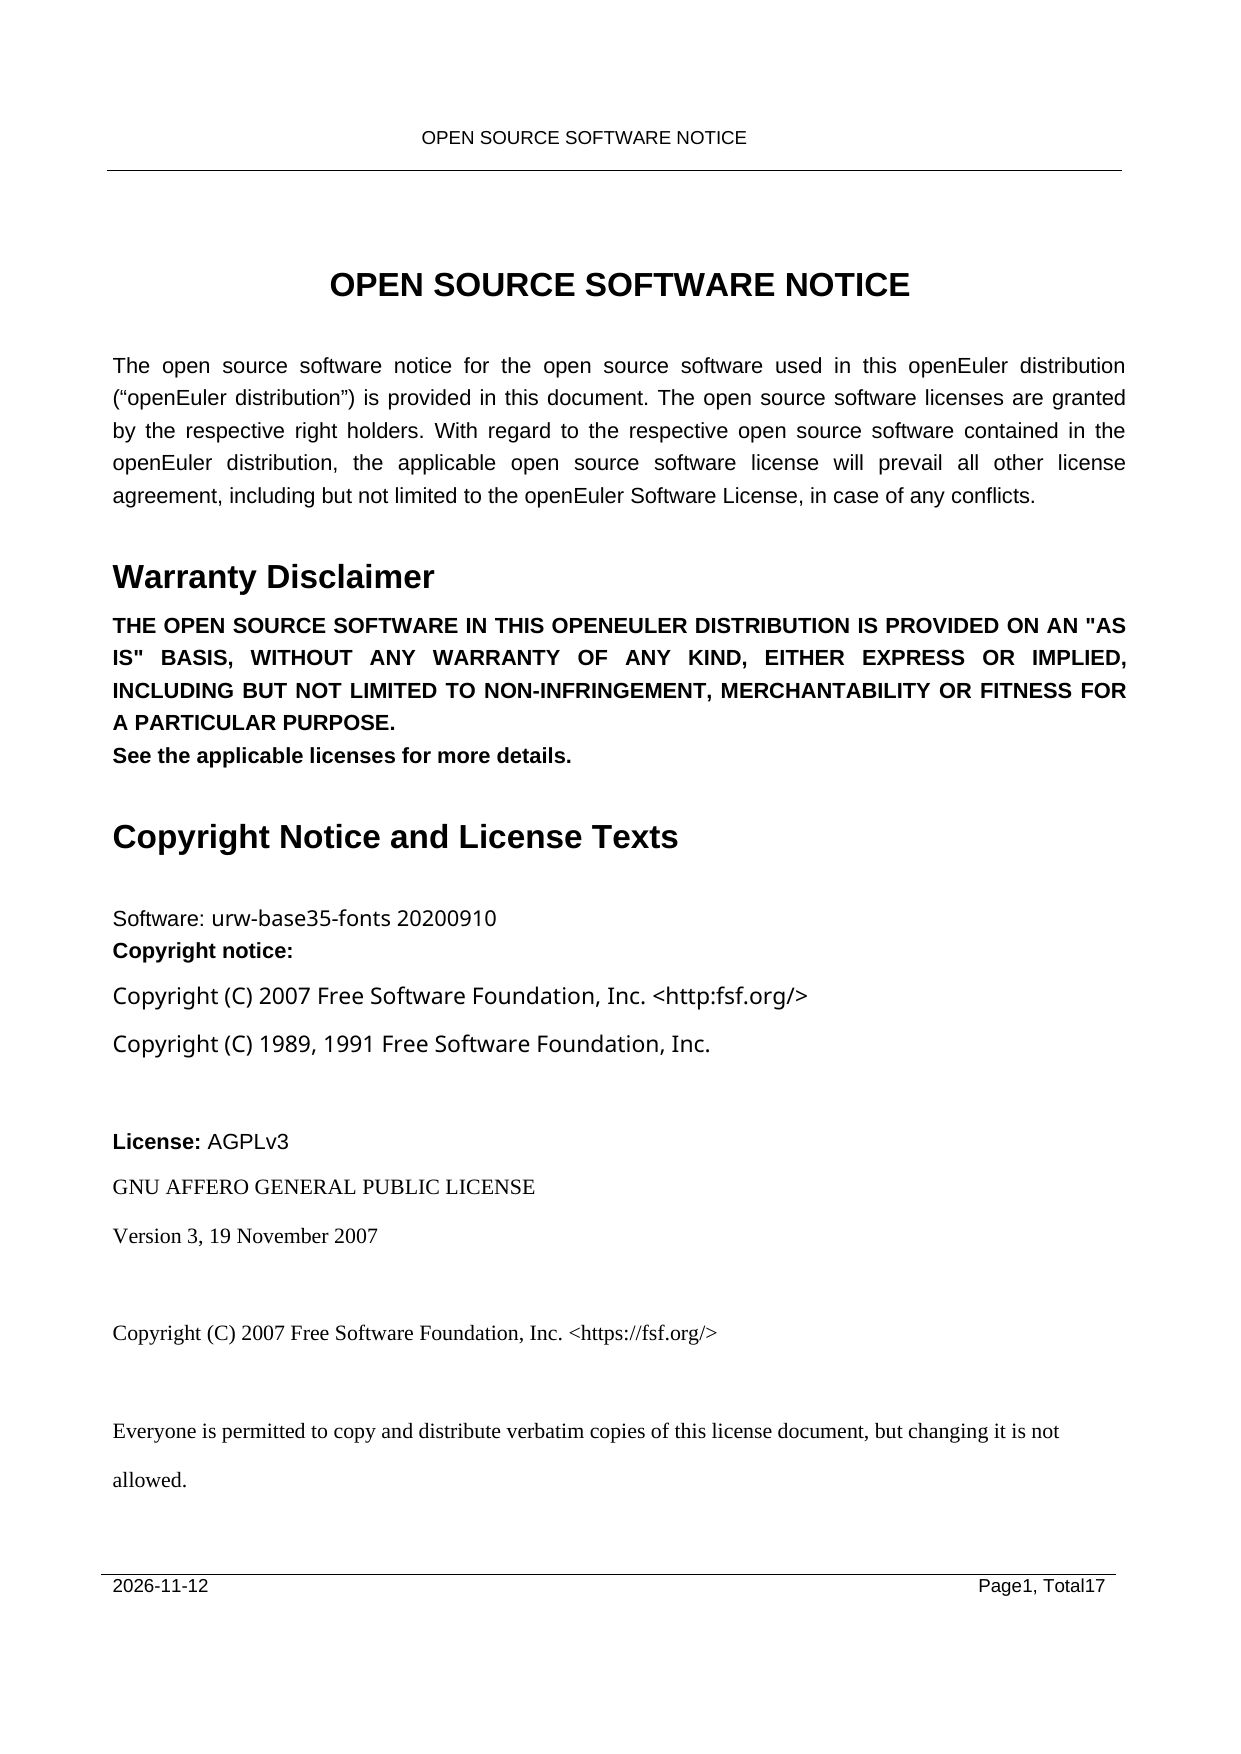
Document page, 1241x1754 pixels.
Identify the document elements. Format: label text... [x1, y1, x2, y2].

text The open source software notice for the open source software used in this openEuler distribution (“openEuler distribution”) is provided in this document. The open source software licenses are granted by the respective right holders. With regard to the respective open source software contained in the openEuler distribution, the applicable open source software license will prevail all other license agreement, including but not limited to the openEuler Software License, in case of any conflicts. [112, 349, 1128, 511]
text Warranty Disclaimer [112, 544, 1128, 609]
text THE OPEN SOURCE SOFTWARE IN THIS OPENEULER DISTRIBUTION IS PROVIDED ON AN "AS IS" BASIS, WITHOUT ANY WARRANTY OF ANY KIND, EITHER EXPRESS OR IMPLIED, INCLUDING BUT NOT LIMITED TO NON-INFRINGEMENT, MERCHANTABILITY OR FITNESS FOR A PARTICULAR PURPOSE. See the applicable licenses for more details. [112, 609, 1128, 771]
text Copyright Notice and License Texts [112, 804, 1128, 869]
text License: AGPLv3 [112, 1125, 1128, 1158]
text Copyright (C) 2007 Free Software Foundation, Inc. <http:fsf.org/> Copyright (C) 1989, 1991 Free Software Foundation, Inc. [112, 979, 1128, 1109]
text Software: urw-base35-fonts 20200910 [112, 901, 1128, 934]
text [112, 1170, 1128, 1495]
text OPEN SOURCE SOFTWARE NOTICE [112, 251, 1128, 316]
text Copyright notice: [112, 934, 1128, 966]
